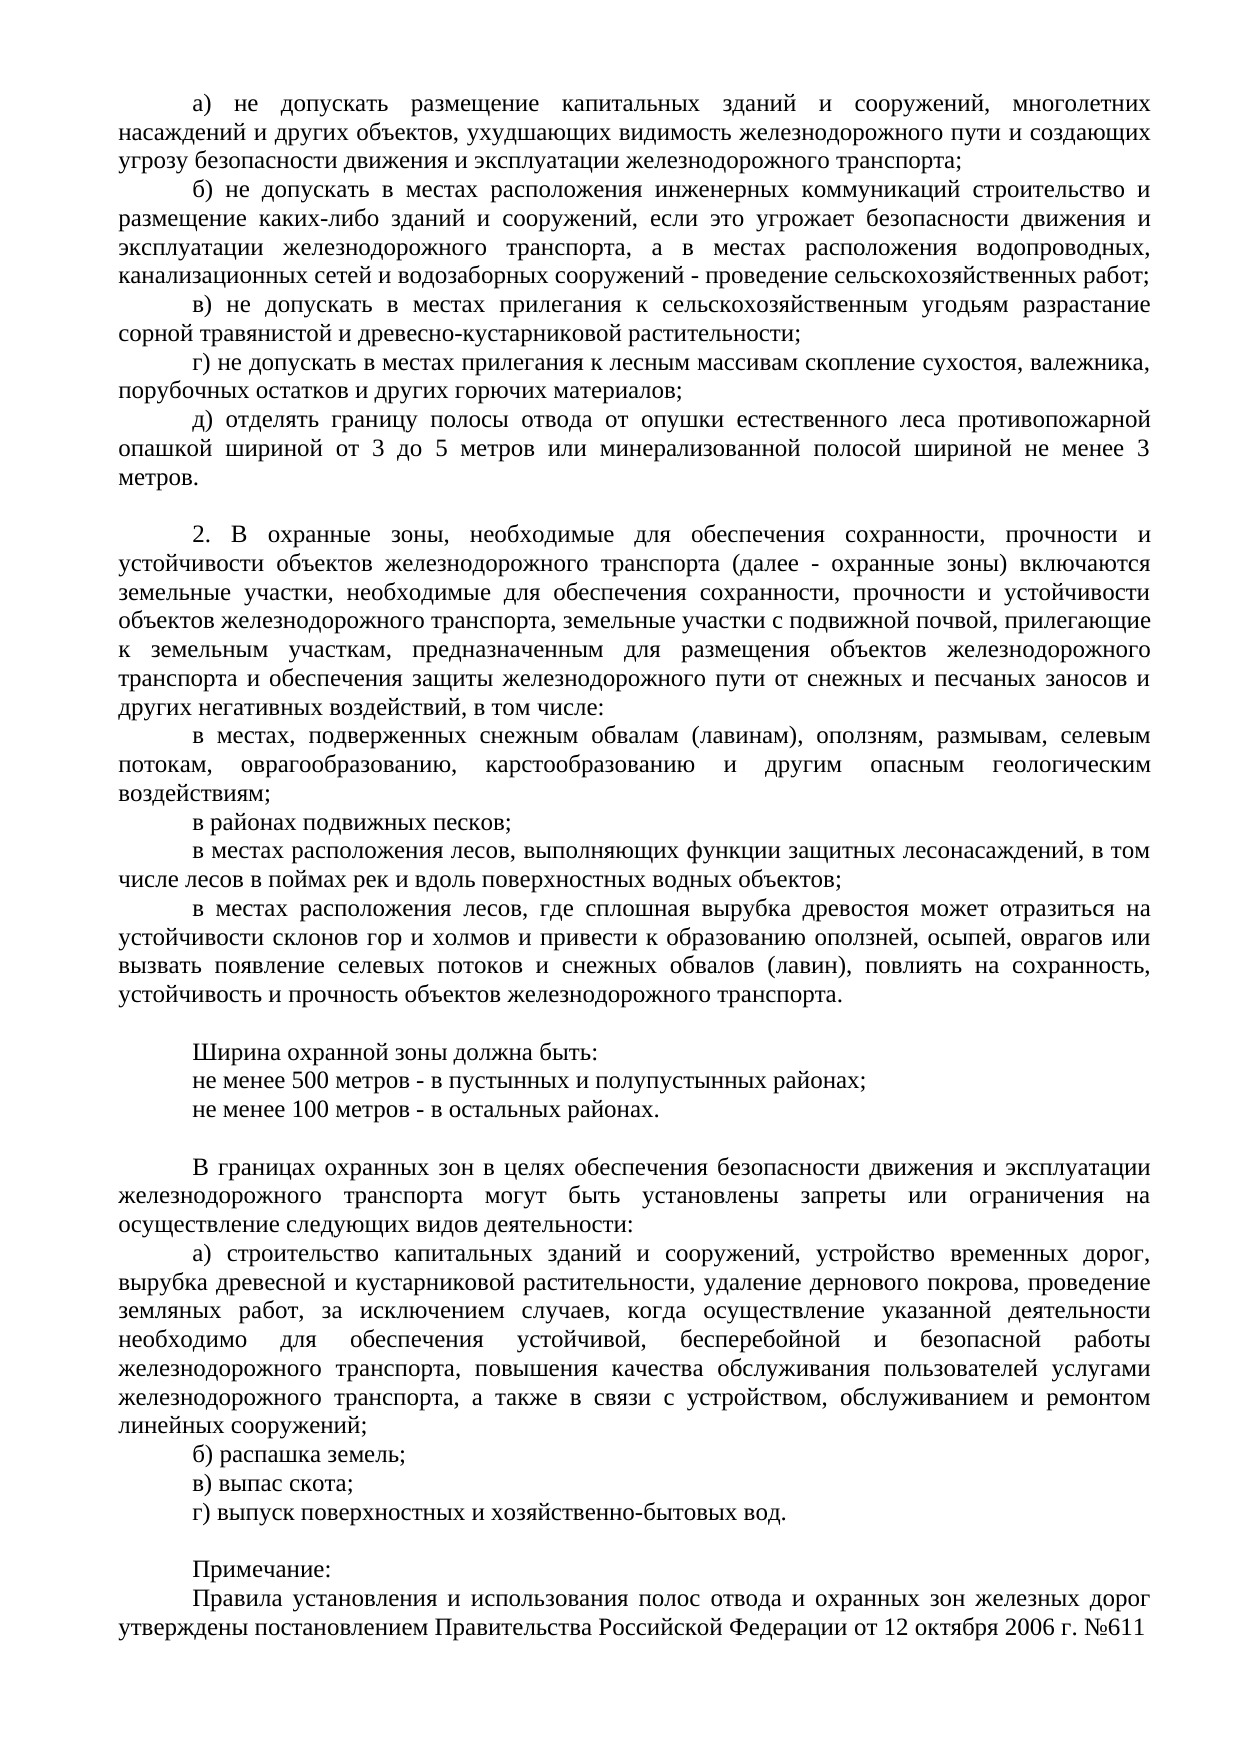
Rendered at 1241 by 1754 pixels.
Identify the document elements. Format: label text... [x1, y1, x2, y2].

text в местах, подверженных снежным обвалам (лавинам), оползням, размывам, селевым потокам, оврагообразованию, карстообразованию и другим опасным геологическим воздействиям; [118, 720, 1152, 807]
text б) не допускать в местах расположения инженерных коммуникаций строительство и размещение каких-либо зданий и сооружений, если это угрожает безопасности движения и эксплуатации железнодорожного транспорта, а в местах расположения водопроводных, канализационных сетей и водозаборных сооружений - проведение сельскохозяйственных работ; [118, 174, 1152, 289]
text в районах подвижных песков; [118, 807, 1152, 835]
text г) выпуск поверхностных и хозяйственно-бытовых вод. [118, 1497, 1152, 1525]
text В границах охранных зон в целях обеспечения безопасности движения и эксплуатации железнодорожного транспорта могут быть установлены запреты или ограничения на осуществление следующих видов деятельности: [118, 1152, 1152, 1238]
text в) не допускать в местах прилегания к сельскохозяйственным угодьям разрастание сорной травянистой и древесно-кустарниковой растительности; [118, 289, 1152, 347]
text в) выпас скота; [118, 1468, 1152, 1497]
text а) не допускать размещение капитальных зданий и сооружений, многолетних насаждений и других объектов, ухудшающих видимость железнодорожного пути и создающих угрозу безопасности движения и эксплуатации железнодорожного транспорта; [118, 88, 1152, 174]
text б) распашка земель; [118, 1439, 1152, 1468]
text д) отделять границу полосы отвода от опушки естественного леса противопожарной опашкой шириной от 3 до 5 метров или минерализованной полосой шириной не менее 3 метров. [118, 404, 1152, 490]
text а) строительство капитальных зданий и сооружений, устройство временных дорог, вырубка древесной и кустарниковой растительности, удаление дернового покрова, проведение земляных работ, за исключением случаев, когда осуществление указанной деятельности необходимо для обеспечения устойчивой, бесперебойной и безопасной работы железнодорожного транспорта, повышения качества обслуживания пользователей услугами железнодорожного транспорта, а также в связи с устройством, обслуживанием и ремонтом линейных сооружений; [118, 1238, 1152, 1439]
text в местах расположения лесов, выполняющих функции защитных лесонасаждений, в том числе лесов в поймах рек и вдоль поверхностных водных объектов; [118, 835, 1152, 893]
text Правила установления и использования полос отвода и охранных зон железных дорог утверждены постановлением Правительства Российской Федерации от 12 октября 2006 г. №611 [118, 1583, 1152, 1640]
text Ширина охранной зоны должна быть: [118, 1037, 1152, 1065]
text не менее 100 метров - в остальных районах. [118, 1094, 1152, 1123]
text в местах расположения лесов, где сплошная вырубка древостоя может отразиться на устойчивости склонов гор и холмов и привести к образованию оползней, осыпей, оврагов или вызвать появление селевых потоков и снежных обвалов (лавин), повлиять на сохранность, устойчивость и прочность объектов железнодорожного транспорта. [118, 893, 1152, 1008]
text не менее 500 метров - в пустынных и полупустынных районах; [118, 1065, 1152, 1094]
text г) не допускать в местах прилегания к лесным массивам скопление сухостоя, валежника, порубочных остатков и других горючих материалов; [118, 347, 1152, 404]
text Примечание: [118, 1554, 1152, 1583]
text 2. В охранные зоны, необходимые для обеспечения сохранности, прочности и устойчивости объектов железнодорожного транспорта (далее - охранные зоны) включаются земельные участки, необходимые для обеспечения сохранности, прочности и устойчивости объектов железнодорожного транспорта, земельные участки с подвижной почвой, прилегающие к земельным участкам, предназначенным для размещения объектов железнодорожного транспорта и обеспечения защиты железнодорожного пути от снежных и песчаных заносов и других негативных воздействий, в том числе: [118, 519, 1152, 720]
